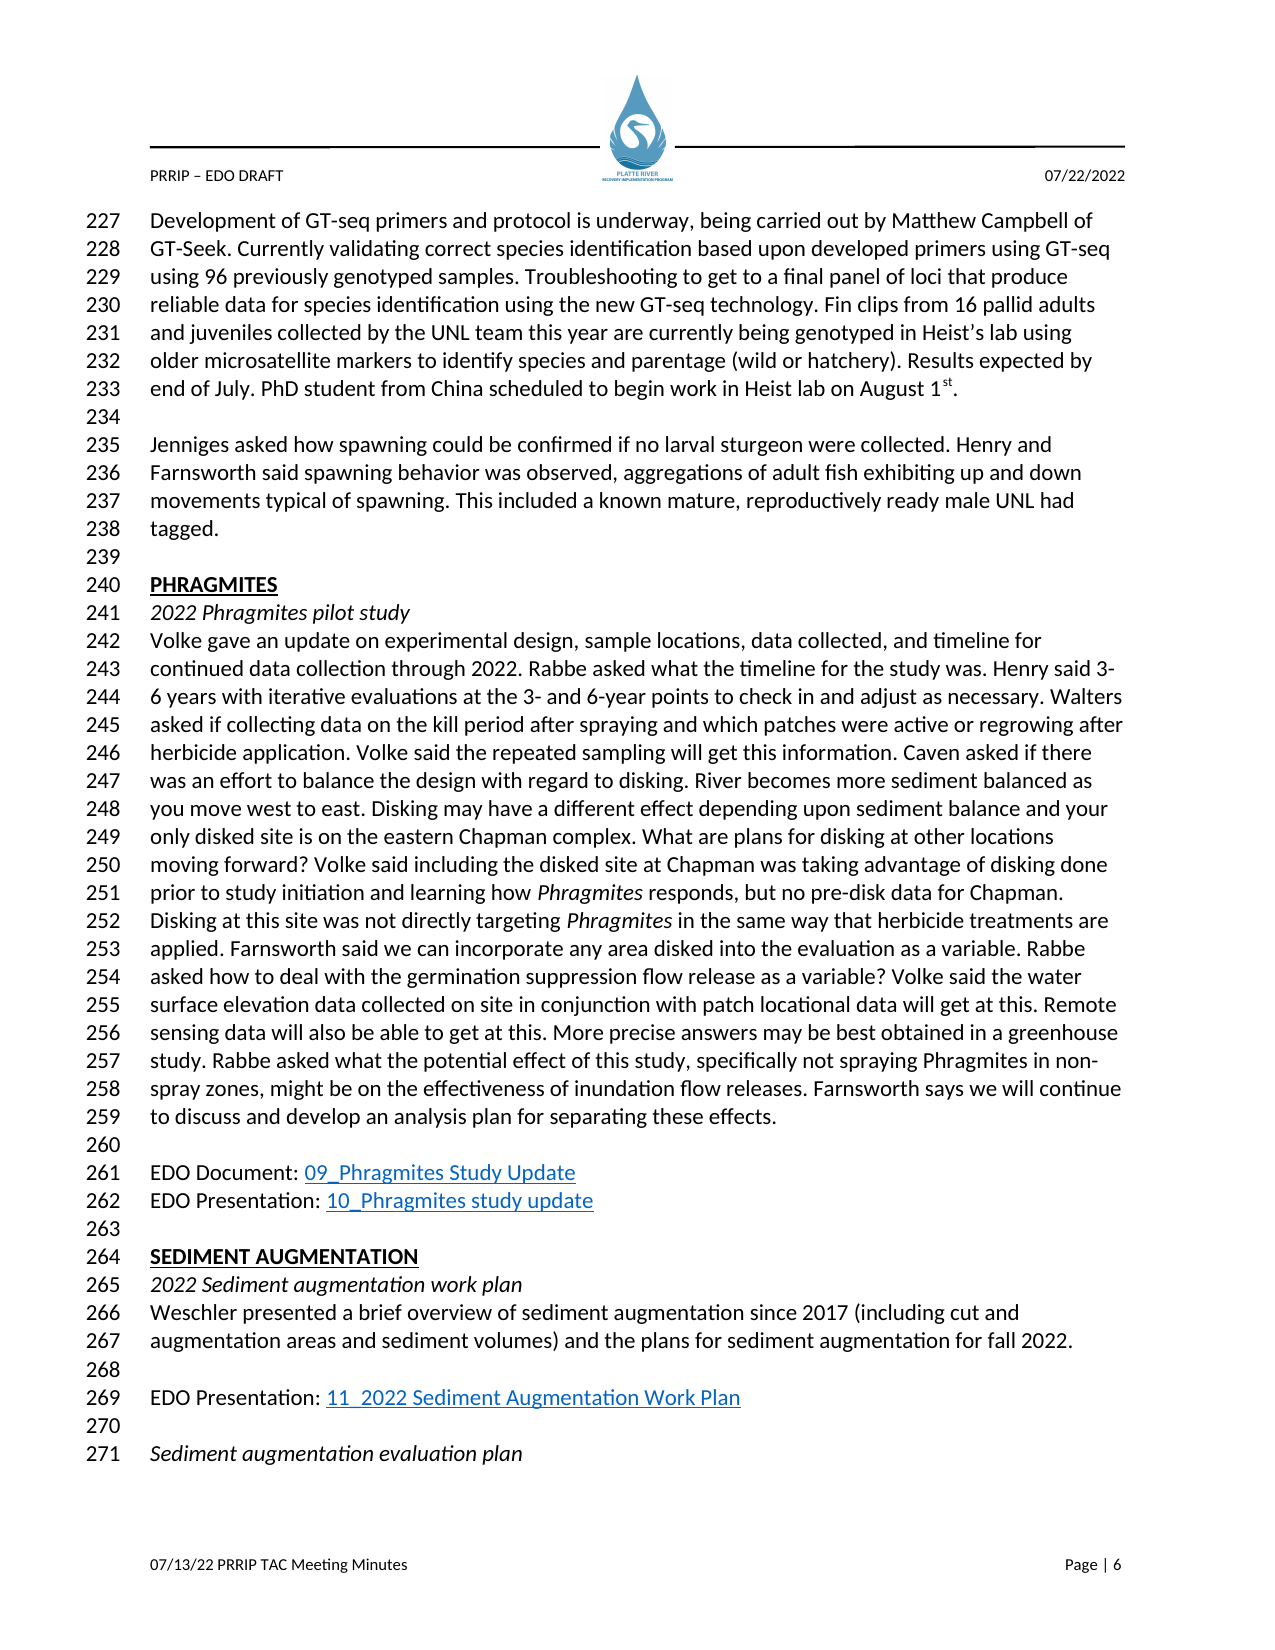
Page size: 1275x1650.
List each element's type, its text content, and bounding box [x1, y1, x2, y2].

text Weschler presented a brief overview of sediment augmentation since 2017 (including cut and augmentation areas and sediment volumes) and the plans for sediment augmentation for fall 2022. [150, 1298, 1125, 1354]
text EDO Presentation: 10_Phragmites study update [150, 1186, 1125, 1214]
text Development of GT-seq primers and protocol is underway, being carried out by Matthew Campbell of GT-Seek. Currently validating correct species identification based upon developed primers using GT-seq using 96 previously genotyped samples. Troubleshooting to get to a final panel of loci that produce reliable data for species identification using the new GT-seq technology. Fin clips from 16 pallid adults and juveniles collected by the UNL team this year are currently being genotyped in Heist’s lab using older microsatellite markers to identify species and parentage (wild or hatchery). Results expected by end of July. PhD student from China scheduled to begin work in Heist lab on August 1st. [150, 206, 1125, 402]
text EDO Presentation: 11_2022 Sediment Augmentation Work Plan [150, 1383, 1125, 1411]
text Sediment augmentation evaluation plan [150, 1439, 1125, 1467]
text 2022 Sediment augmentation work plan [150, 1271, 1125, 1298]
picture [602, 75, 673, 182]
text Jenniges asked how spawning could be confirmed if no larval sturgeon were collected. Henry and Farnsworth said spawning behavior was observed, aggregations of adult fish exhibiting up and down movements typical of spawning. This included a known mature, reproductively ready male UNL had tagged. [150, 430, 1125, 542]
text PHRAGMITES [150, 570, 1125, 598]
text EDO Document: 09_Phragmites Study Update [150, 1158, 1125, 1186]
text SEDIMENT AUGMENTATION [150, 1242, 1125, 1271]
text Volke gave an update on experimental design, sample locations, data collected, and timeline for continued data collection through 2022. Rabbe asked what the timeline for the study was. Henry said 3-6 years with iterative evaluations at the 3- and 6-year points to check in and adjust as necessary. Walters asked if collecting data on the kill period after spraying and which patches were active or regrowing after herbicide application. Volke said the repeated sampling will get this information. Caven asked if there was an effort to balance the design with regard to disking. River becomes more sediment balanced as you move west to east. Disking may have a different effect depending upon sediment balance and your only disked site is on the eastern Chapman complex. What are plans for disking at other locations moving forward? Volke said including the disked site at Chapman was taking advantage of disking done prior to study initiation and learning how Phragmites responds, but no pre-disk data for Chapman. Disking at this site was not directly targeting Phragmites in the same way that herbicide treatments are applied. Farnsworth said we can incorporate any area disked into the evaluation as a variable. Rabbe asked how to deal with the germination suppression flow release as a variable? Volke said the water surface elevation data collected on site in conjunction with patch locational data will get at this. Remote sensing data will also be able to get at this. More precise answers may be best obtained in a greenhouse study. Rabbe asked what the potential effect of this study, specifically not spraying Phragmites in non-spray zones, might be on the effectiveness of inundation flow releases. Farnsworth says we will continue to discuss and develop an analysis plan for separating these effects. [150, 626, 1125, 1130]
text 2022 Phragmites pilot study [150, 598, 1125, 626]
